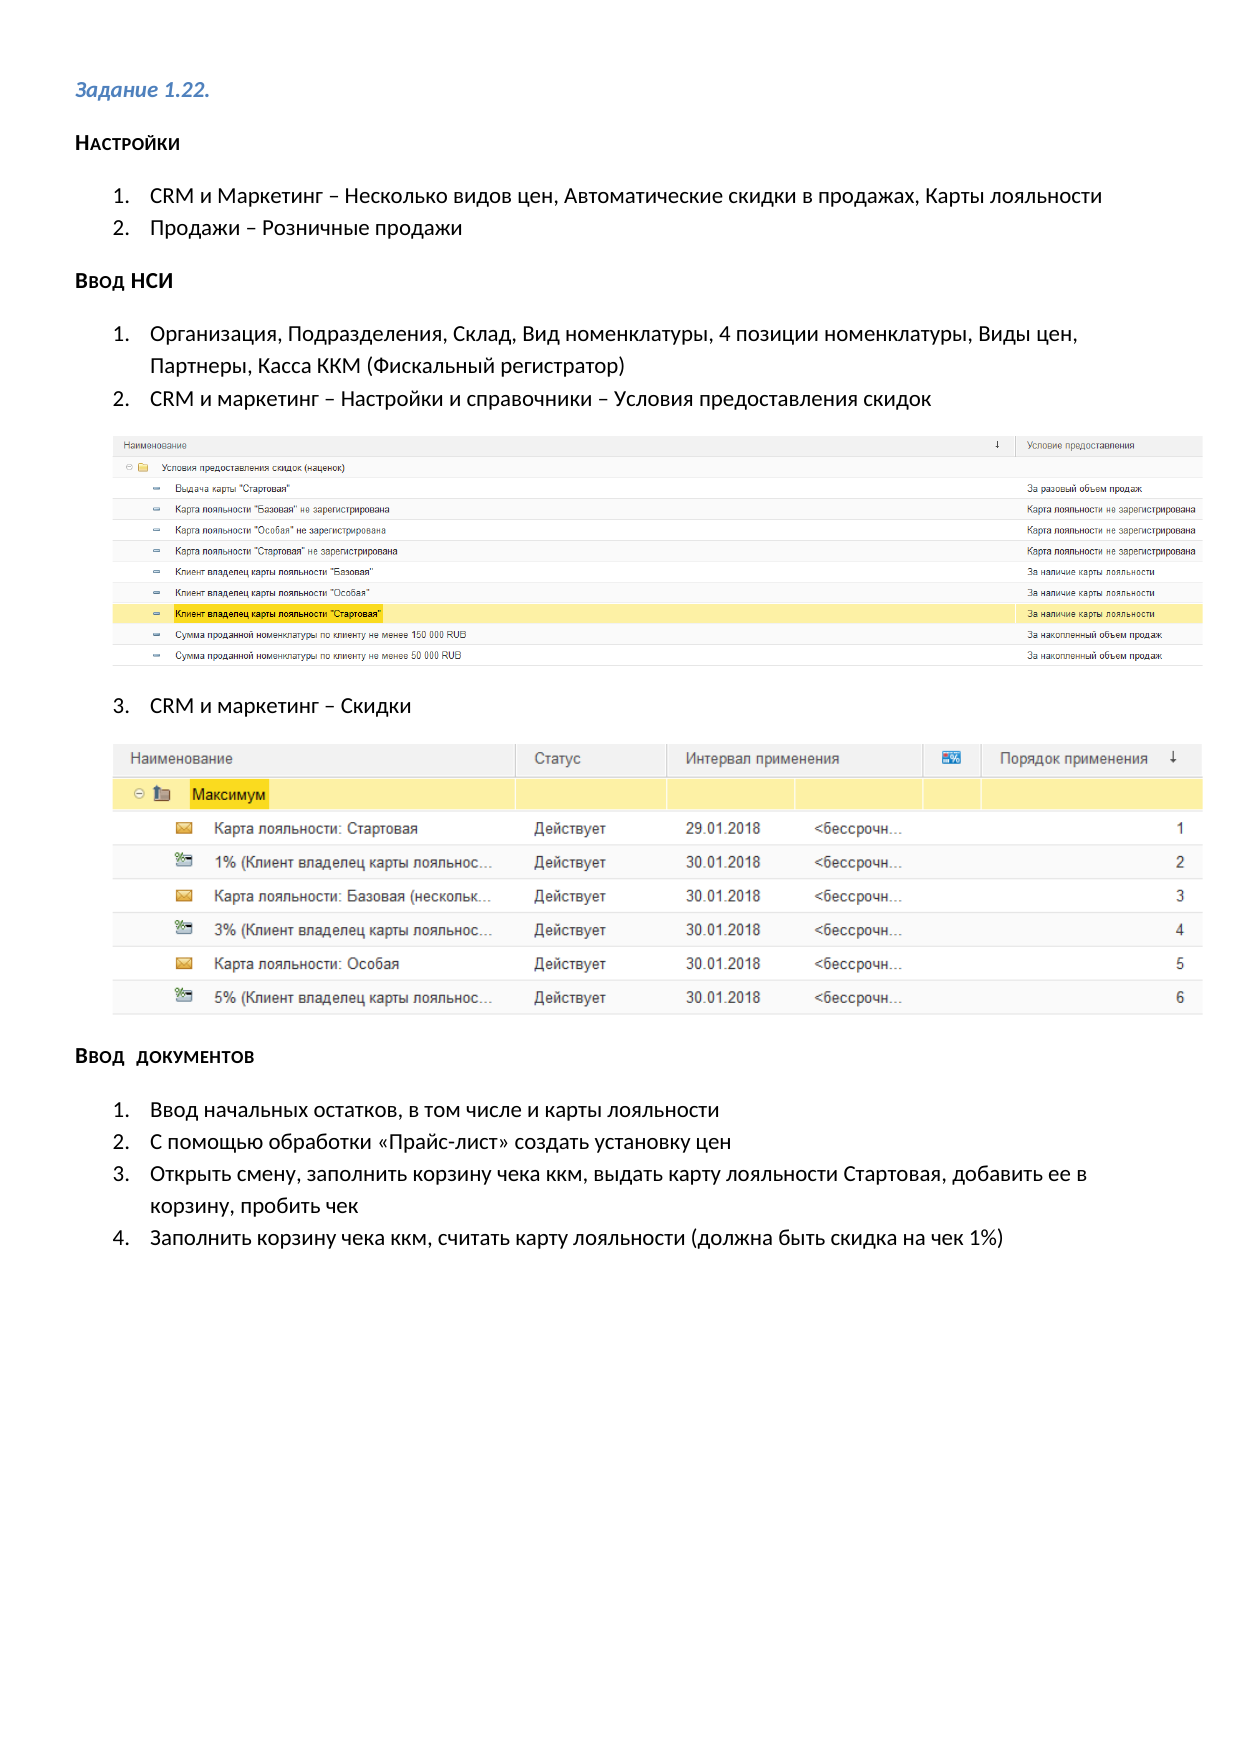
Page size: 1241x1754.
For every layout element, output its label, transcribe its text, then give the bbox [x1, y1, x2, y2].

list Продажи – Розничные продажи [112, 213, 1165, 241]
list CRM и маркетинг – Настройки и справочники – Условия предоставления скидок [112, 384, 1165, 412]
list CRM и Маркетинг – Несколько видов цен, Автоматические скидки в продажах, Карты лояльности [112, 181, 1165, 209]
text Ввод документов [75, 1042, 1165, 1070]
text Ввод НСИ [75, 266, 1165, 294]
list С помощью обработки «Прайс-лист» создать установку цен [112, 1127, 1165, 1155]
list Организация, Подразделения, Склад, Вид номенклатуры, 4 позиции номенклатуры, Виды цен, Партнеры, Касса ККМ (Фискальный регистратор) [112, 319, 1165, 379]
list Ввод начальных остатков, в том числе и карты лояльности [112, 1095, 1165, 1123]
list Открыть смену, заполнить корзину чека ккм, выдать карту лояльности Стартовая, добавить ее в корзину, пробить чек [112, 1159, 1165, 1219]
picture [112, 744, 1203, 1017]
list Заполнить корзину чека ккм, считать карту лояльности (должна быть скидка на чек 1%) [112, 1223, 1165, 1251]
picture [112, 436, 1203, 667]
text Задание 1.22. [75, 75, 1165, 103]
list CRM и маркетинг – Скидки [112, 691, 1165, 719]
text Настройки [75, 128, 1165, 156]
